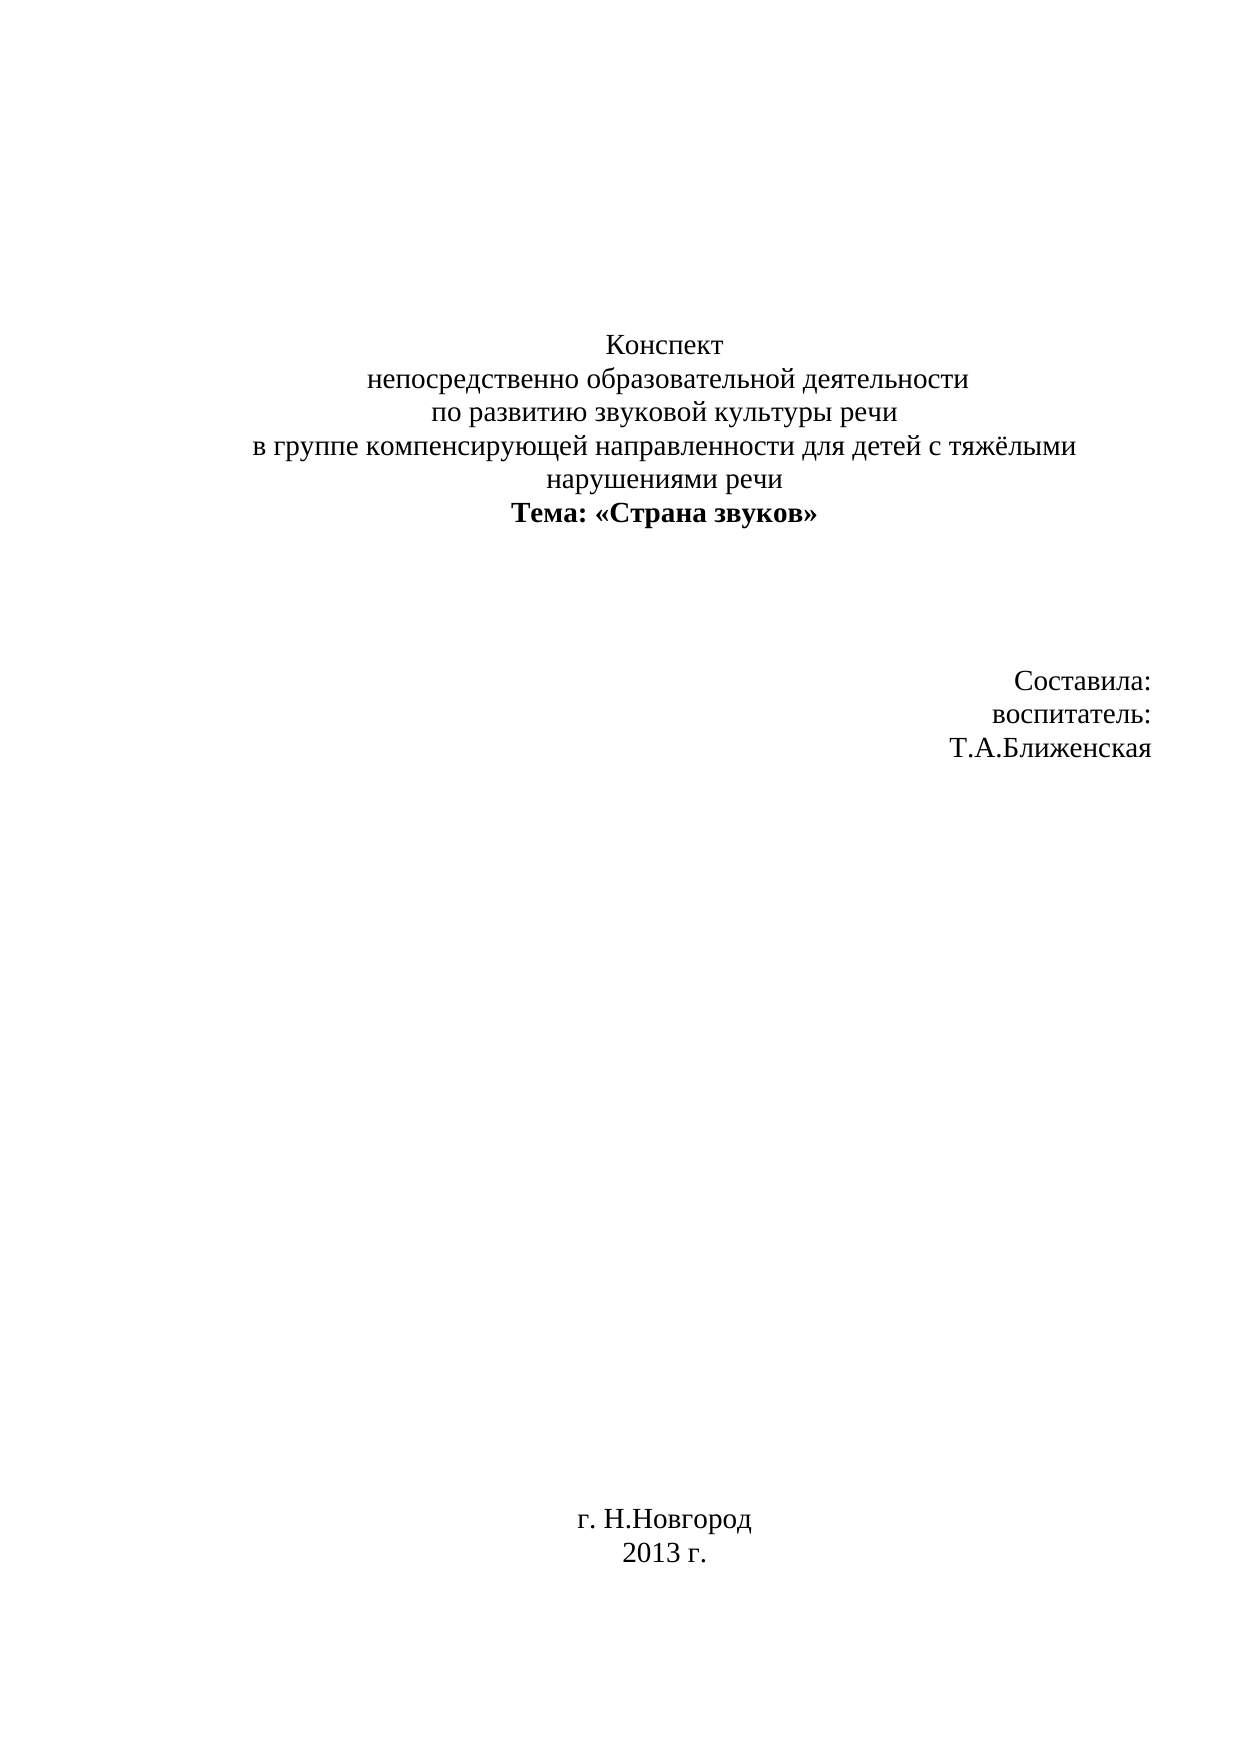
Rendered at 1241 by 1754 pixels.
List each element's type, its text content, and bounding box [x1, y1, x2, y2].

text непосредственно образовательной деятельности [177, 361, 1152, 394]
text по развитию звуковой культуры речи [177, 394, 1152, 428]
text Т.А.Ближенская [177, 730, 1152, 763]
text в группе компенсирующей направленности для детей с тяжёлыми нарушениями речи [177, 428, 1152, 495]
text Тема: «Страна звуков» [177, 495, 1152, 529]
text Составила: [177, 663, 1152, 696]
text воспитатель: [177, 696, 1152, 730]
text 2013 г. [177, 1535, 1152, 1568]
text г. Н.Новгород [177, 1501, 1152, 1535]
text Конспект [177, 327, 1152, 361]
